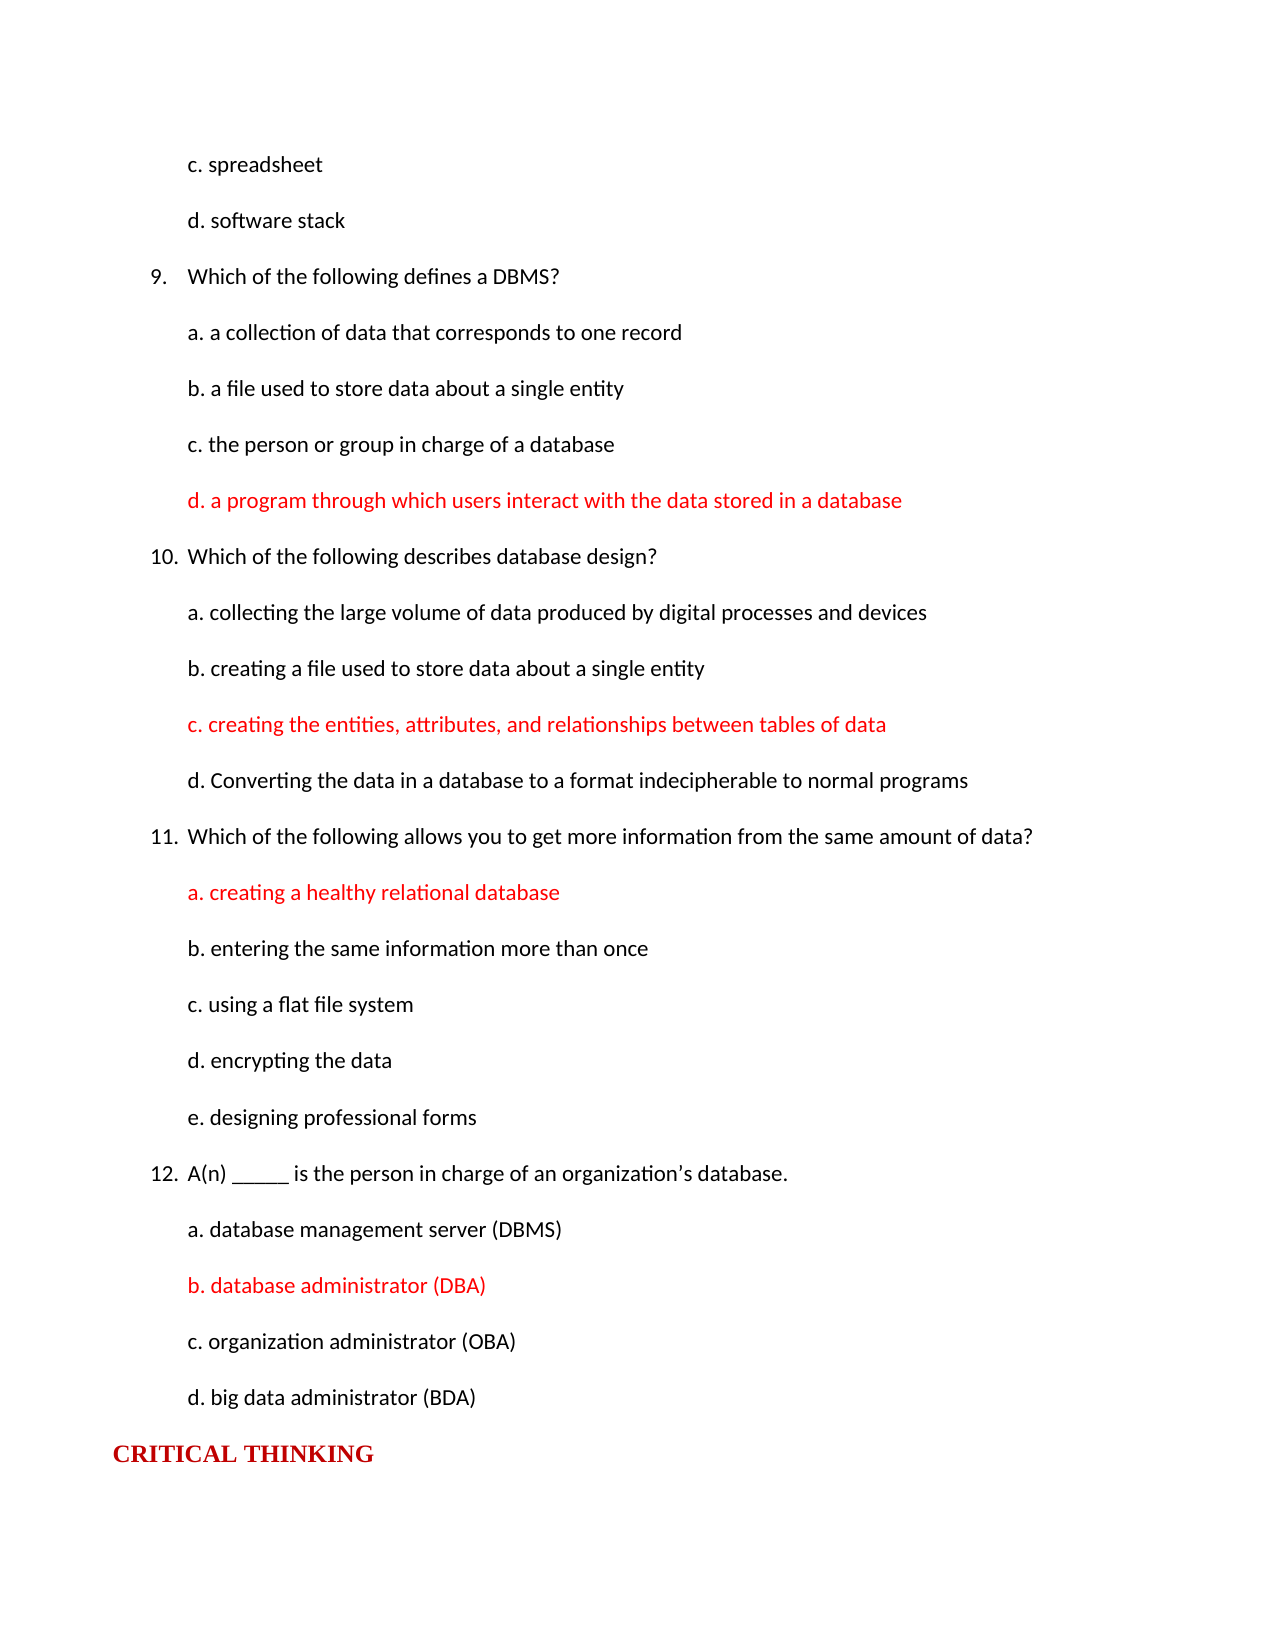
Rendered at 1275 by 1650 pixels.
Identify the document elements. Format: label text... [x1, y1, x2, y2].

list a. creating a healthy relational database [187, 878, 1162, 907]
list b. a file used to store data about a single entity [187, 374, 1162, 402]
list Which of the following defines a DBMS? [150, 262, 1162, 290]
list b. creating a file used to store data about a single entity [187, 654, 1162, 682]
list d. software stack [187, 206, 1162, 234]
list a. a collection of data that corresponds to one record [187, 318, 1162, 346]
list b. entering the same information more than once [187, 934, 1162, 963]
list d. a program through which users interact with the data stored in a database [187, 486, 1162, 514]
list a. collecting the large volume of data produced by digital processes and devices [187, 598, 1162, 626]
list d. Converting the data in a database to a format indecipherable to normal programs [187, 766, 1162, 794]
list c. using a flat file system [187, 991, 1162, 1019]
list d. encrypting the data [187, 1047, 1162, 1075]
list d. big data administrator (BDA) [187, 1383, 1162, 1411]
list A(n) _____ is the person in charge of an organization’s database. [150, 1159, 1162, 1187]
list c. organization administrator (OBA) [187, 1327, 1162, 1355]
text Critical Thinking [112, 1439, 1162, 1468]
list c. the person or group in charge of a database [187, 430, 1162, 458]
list e. designing professional forms [187, 1103, 1162, 1131]
list Which of the following describes database design? [150, 542, 1162, 570]
list Which of the following allows you to get more information from the same amount of data? [150, 822, 1162, 851]
list c. creating the entities, attributes, and relationships between tables of data [187, 710, 1162, 738]
list c. spreadsheet [187, 150, 1162, 178]
list b. database administrator (DBA) [187, 1271, 1162, 1299]
list a. database management server (DBMS) [187, 1215, 1162, 1243]
